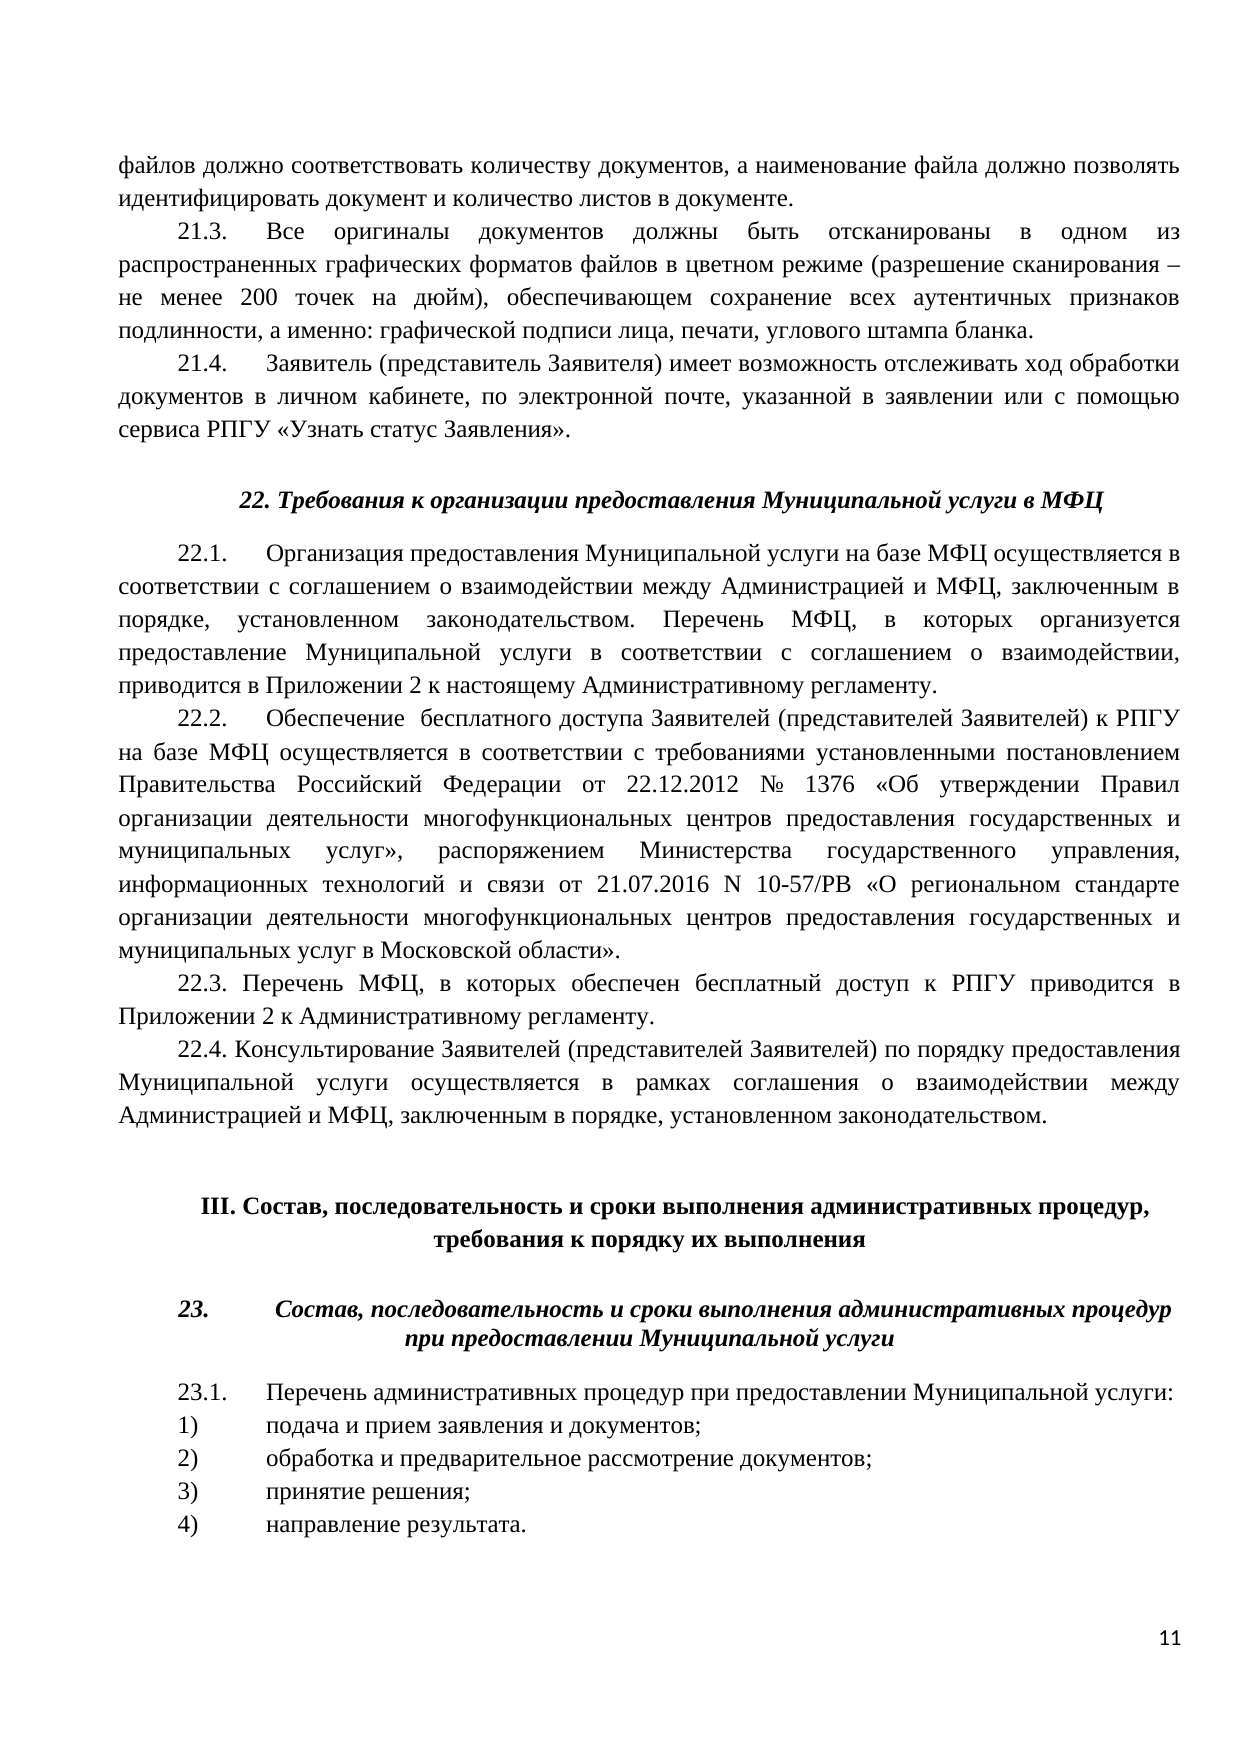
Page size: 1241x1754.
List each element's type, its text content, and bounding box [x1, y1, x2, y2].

text Требования к организации предоставления Муниципальной услуги в МФЦ [162, 485, 1181, 513]
text 22.4. Консультирование Заявителей (представителей Заявителей) по порядку предоставления Муниципальной услуги осуществляется в рамках соглашения о взаимодействии между Администрацией и МФЦ, заключенным в порядке, установленном законодательством. [118, 1034, 1181, 1128]
list 4) направление результата. [118, 1509, 1181, 1538]
text Перечень административных процедур при предоставлении Муниципальной услуги: [118, 1377, 1181, 1406]
list обработка и предварительное рассмотрение документов; [118, 1443, 1181, 1472]
text 22.3. Перечень МФЦ, в которых обеспечен бесплатный доступ к РПГУ приводится в Приложении 2 к Административному регламенту. [118, 968, 1181, 1029]
text III. Состав, последовательность и сроки выполнения административных процедур, требования к порядку их выполнения [118, 1191, 1181, 1253]
text Состав, последовательность и сроки выполнения административных процедур при предоставлении Муниципальной услуги [118, 1294, 1181, 1352]
text Все оригиналы документов должны быть отсканированы в одном из распространенных графических форматов файлов в цветном режиме (разрешение сканирования – не менее 200 точек на дюйм), обеспечивающем сохранение всех аутентичных признаков подлинности, а именно: графической подписи лица, печати, углового штампа бланка. [118, 216, 1181, 344]
list подача и прием заявления и документов; [118, 1410, 1181, 1439]
list 22.1. Организация предоставления Муниципальной услуги на базе МФЦ осуществляется в соответствии с соглашением о взаимодействии между Администрацией и МФЦ, заключенным в порядке, установленном законодательством. Перечень МФЦ, в которых организуется предоставление Муниципальной услуги в соответствии с соглашением о взаимодействии, приводится в Приложении 2 к настоящему Административному регламенту. [118, 538, 1181, 699]
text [118, 150, 1181, 212]
text 22.2. Обеспечение бесплатного доступа Заявителей (представителей Заявителей) к РПГУ на базе МФЦ осуществляется в соответствии с требованиями установленными постановлением Правительства Российский Федерации от 22.12.2012 № 1376 «Об утверждении Правил организации деятельности многофункциональных центров предоставления государственных и муниципальных услуг», распоряжением Министерства государственного управления, информационных технологий и связи от 21.07.2016 N 10-57/РВ «О региональном стандарте организации деятельности многофункциональных центров предоставления государственных и муниципальных услуг в Московской области». [118, 703, 1181, 963]
text Заявитель (представитель Заявителя) имеет возможность отслеживать ход обработки документов в личном кабинете, по электронной почте, указанной в заявлении или с помощью сервиса РПГУ «Узнать статус Заявления». [118, 348, 1181, 443]
list принятие решения; [118, 1476, 1181, 1505]
